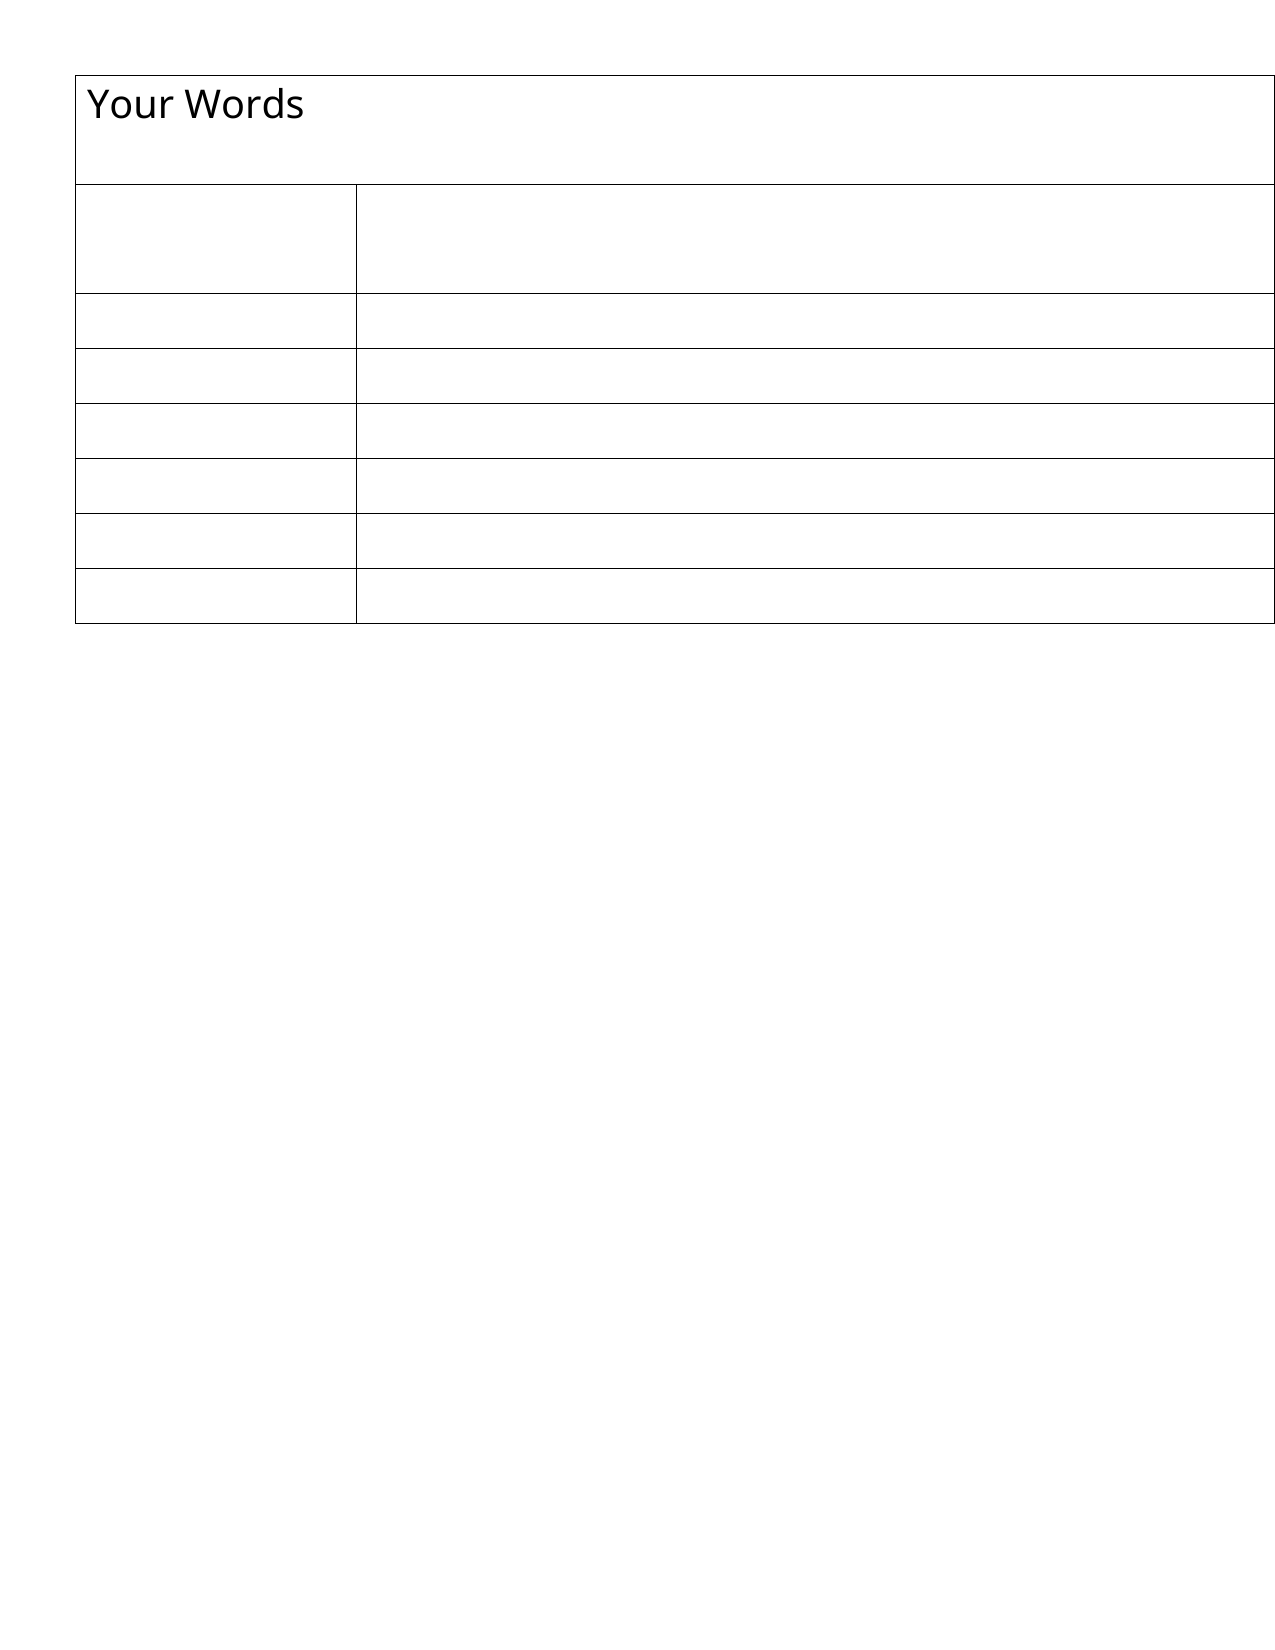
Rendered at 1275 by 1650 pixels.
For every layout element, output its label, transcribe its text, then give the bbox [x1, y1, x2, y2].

table_cell Your Words [76, 76, 1274, 184]
table_cell [76, 294, 356, 348]
table_cell [357, 514, 1274, 568]
table_cell [357, 185, 1274, 293]
table_cell [357, 349, 1274, 403]
table_cell [76, 349, 356, 403]
table_cell [357, 459, 1274, 513]
table_cell [76, 459, 356, 513]
table_cell [357, 569, 1274, 623]
table_cell [76, 514, 356, 568]
table_cell [76, 569, 356, 623]
table_cell [76, 404, 356, 458]
table_cell [76, 185, 356, 293]
table_cell [357, 294, 1274, 348]
table_cell [357, 404, 1274, 458]
